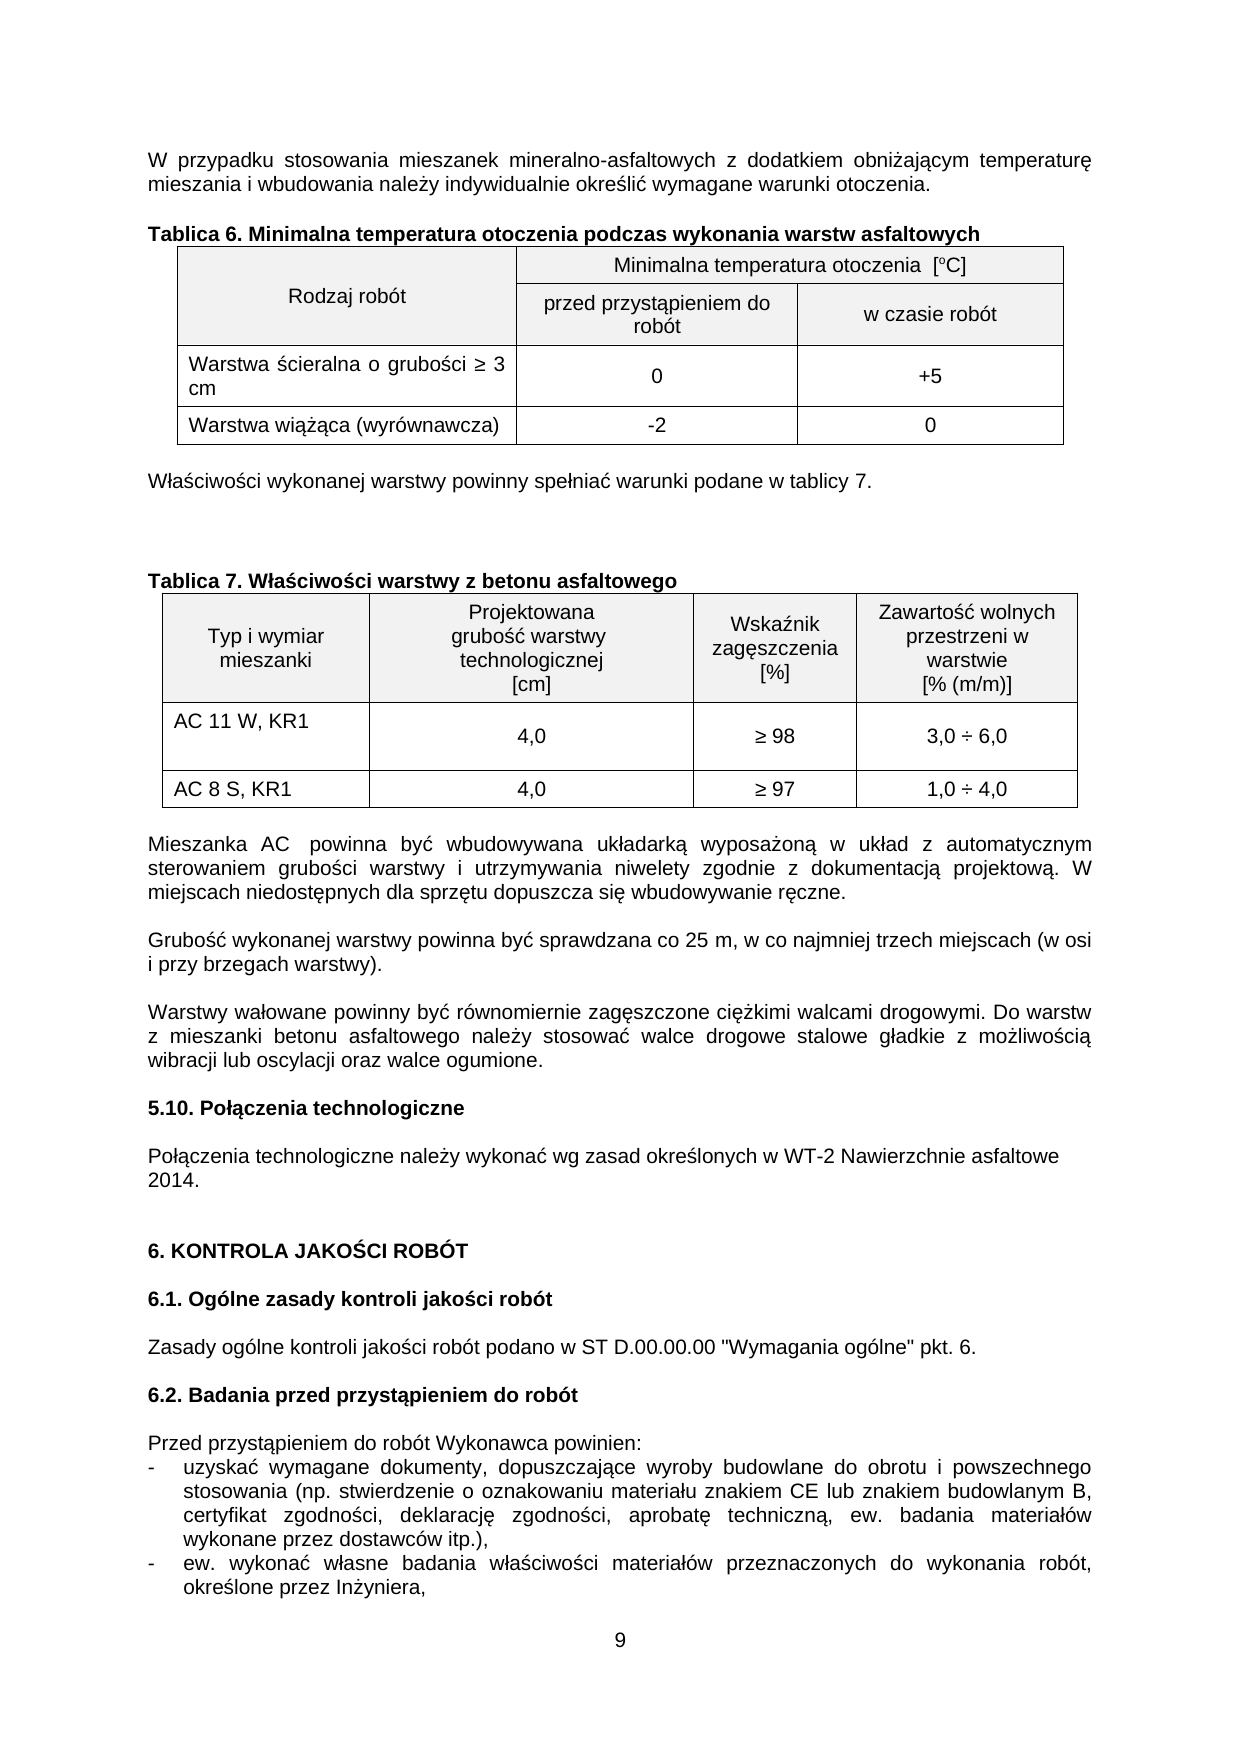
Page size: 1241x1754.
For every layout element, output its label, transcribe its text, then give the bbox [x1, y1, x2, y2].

text Tablica 6. Minimalna temperatura otoczenia podczas wykonania warstw asfaltowych [148, 221, 1087, 246]
table_cell 4,0 [370, 703, 693, 769]
list Połączenia technologiczne należy wykonać wg zasad określonych w WT-2 Nawierzchnie asfaltowe 2014. [148, 1143, 1093, 1191]
text 6.1. Ogólne zasady kontroli jakości robót [148, 1287, 1093, 1311]
table_cell 3,0 ÷ 6,0 [857, 703, 1077, 769]
table_cell +5 [798, 346, 1063, 406]
text 6.2. Badania przed przystąpieniem do robót [148, 1383, 1093, 1407]
table_cell 0 [517, 346, 797, 406]
table_header Zawartość wolnych przestrzeni w warstwie [% (m/m)] [857, 594, 1077, 702]
list uzyskać wymagane dokumenty, dopuszczające wyroby budowlane do obrotu i powszechnego stosowania (np. stwierdzenie o oznakowaniu materiału znakiem CE lub znakiem budowlanym B, certyfikat zgodności, deklarację zgodności, aprobatę techniczną, ew. badania materiałów wykonane przez dostawców itp.), [148, 1455, 1093, 1551]
table_cell 0 [798, 407, 1063, 443]
table_cell Warstwa ścieralna o grubości ≥ 3 cm [178, 346, 516, 406]
table_cell ≥ 97 [694, 771, 856, 807]
table_cell ≥ 98 [694, 703, 856, 769]
list ew. wykonać własne badania właściwości materiałów przeznaczonych do wykonania robót, określone przez Inżyniera, [148, 1551, 1093, 1599]
text Zasady ogólne kontroli jakości robót podano w ST D.00.00.00 "Wymagania ogólne" pkt. 6. [148, 1335, 1093, 1359]
text Mieszanka AC powinna być wbudowywana układarką wyposażoną w układ z automatycznym sterowaniem grubości warstwy i utrzymywania niwelety zgodnie z dokumentacją projektową. W miejscach niedostępnych dla sprzętu dopuszcza się wbudowywanie ręczne. [148, 832, 1093, 904]
text Warstwy wałowane powinny być równomiernie zagęszczone ciężkimi walcami drogowymi. Do warstw z mieszanki betonu asfaltowego należy stosować walce drogowe stalowe gładkie z możliwością wibracji lub oscylacji oraz walce ogumione. [148, 1000, 1093, 1072]
table_header Typ i wymiar mieszanki [163, 594, 369, 702]
table_cell 1,0 ÷ 4,0 [857, 771, 1077, 807]
table_cell przed przystąpieniem do robót [517, 284, 797, 344]
table_cell Warstwa wiążąca (wyrównawcza) [178, 407, 516, 443]
text Przed przystąpieniem do robót Wykonawca powinien: [148, 1431, 1093, 1455]
table_cell AC 8 S, KR1 [163, 771, 369, 807]
text 6. KONTROLA JAKOŚCI ROBÓT [148, 1239, 1093, 1263]
table_header Rodzaj robót [178, 247, 516, 344]
table_cell -2 [517, 407, 797, 443]
text Grubość wykonanej warstwy powinna być sprawdzana co 25 m, w co najmniej trzech miejscach (w osi i przy brzegach warstwy). [148, 928, 1093, 976]
table_cell 4,0 [370, 771, 693, 807]
text 5.10. Połączenia technologiczne [148, 1096, 1093, 1119]
table_header Wskaźnik zagęszczenia [%] [694, 594, 856, 702]
table_header Minimalna temperatura otoczenia [oC] [517, 247, 1063, 283]
text W przypadku stosowania mieszanek mineralno-asfaltowych z dodatkiem obniżającym temperaturę mieszania i wbudowania należy indywidualnie określić wymagane warunki otoczenia. [148, 148, 1093, 196]
text Tablica 7. Właściwości warstwy z betonu asfaltowego [148, 567, 1087, 592]
text Właściwości wykonanej warstwy powinny spełniać warunki podane w tablicy 7. [148, 468, 1093, 492]
table_cell AC 11 W, KR1 [163, 703, 369, 769]
table_header Projektowana grubość warstwy technologicznej [cm] [370, 594, 693, 702]
table_cell w czasie robót [798, 284, 1063, 344]
